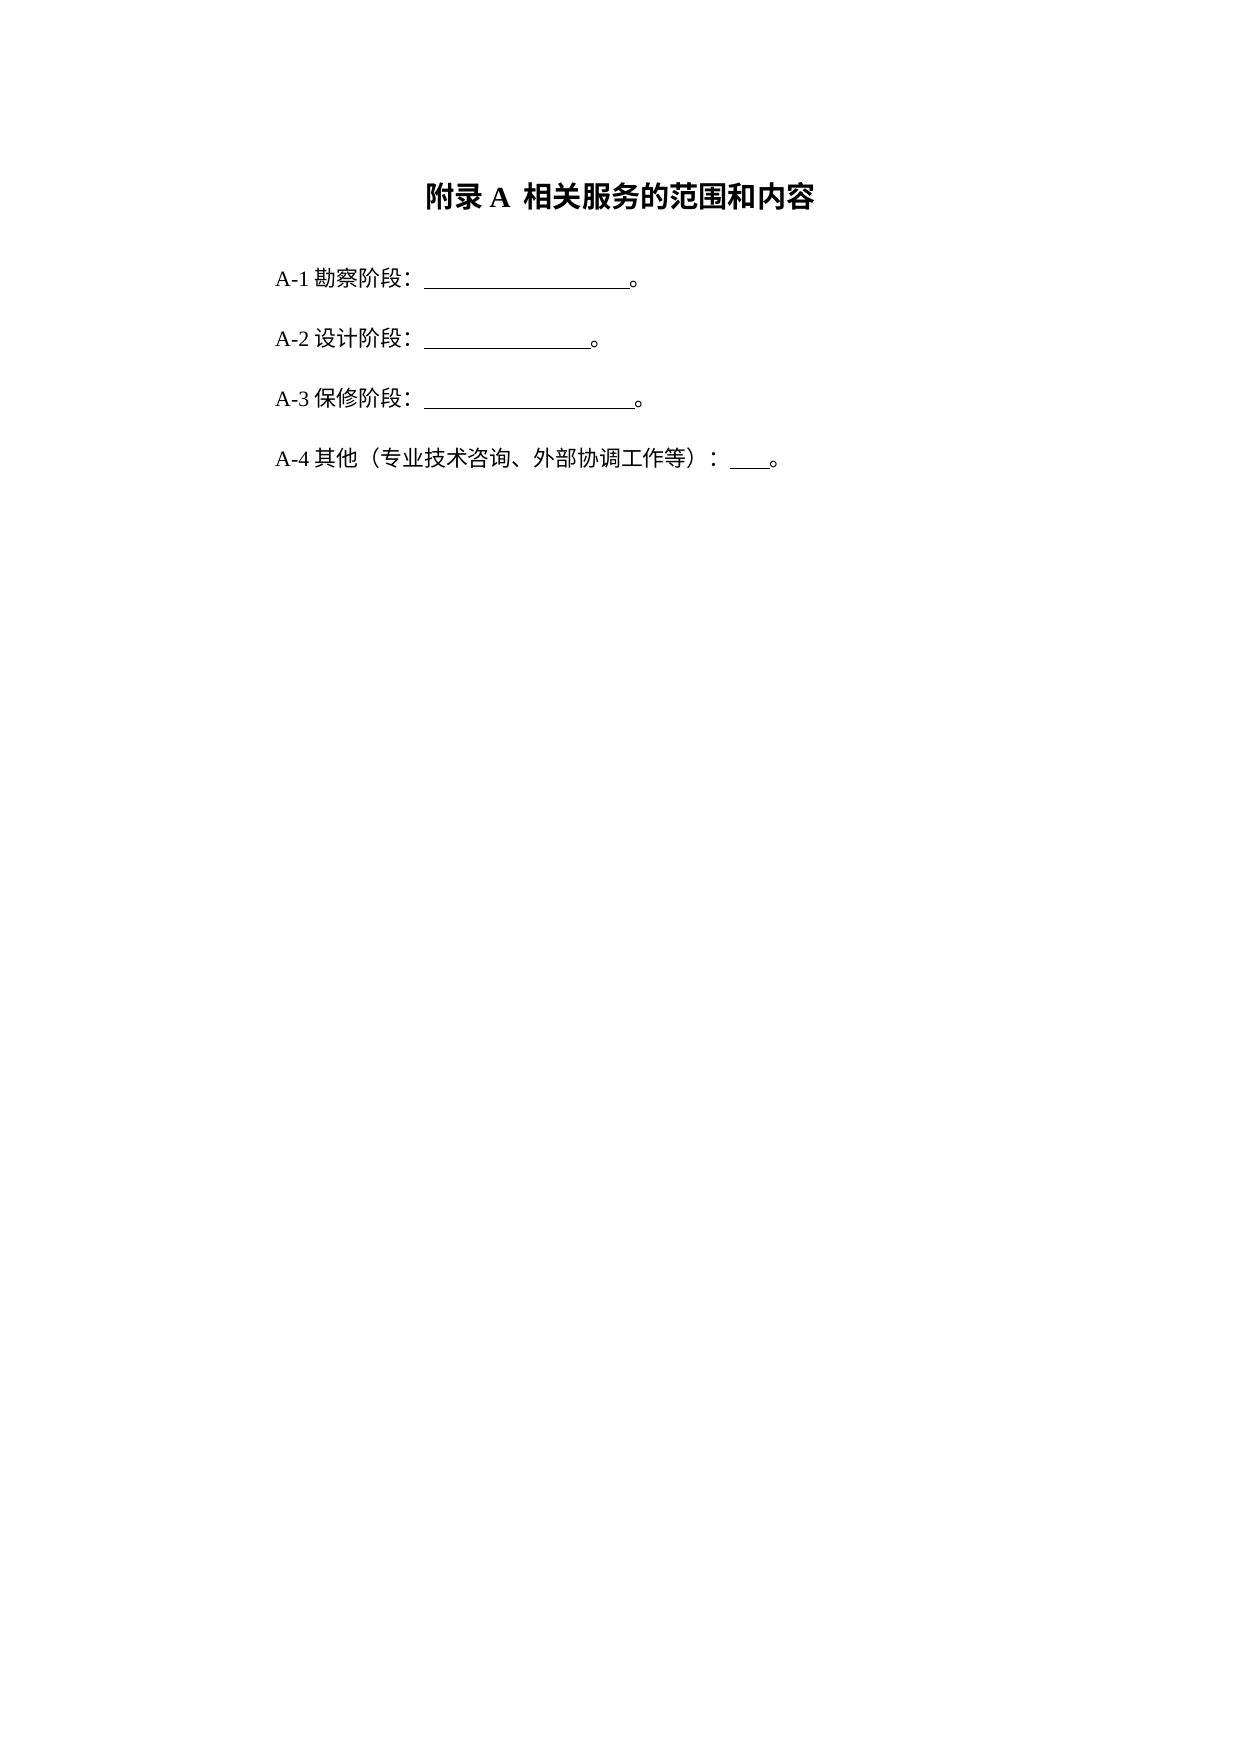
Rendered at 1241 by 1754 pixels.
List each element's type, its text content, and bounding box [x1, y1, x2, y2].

text 附录A 相关服务的范围和内容 [187, 162, 1053, 227]
text A-2 设计阶段： 。 [187, 321, 1053, 352]
text A-4 其他（专业技术咨询、外部协调工作等）： 。 [187, 441, 1053, 472]
text A-3 保修阶段： 。 [187, 381, 1053, 412]
text A-1 勘察阶段： 。 [187, 261, 1053, 292]
